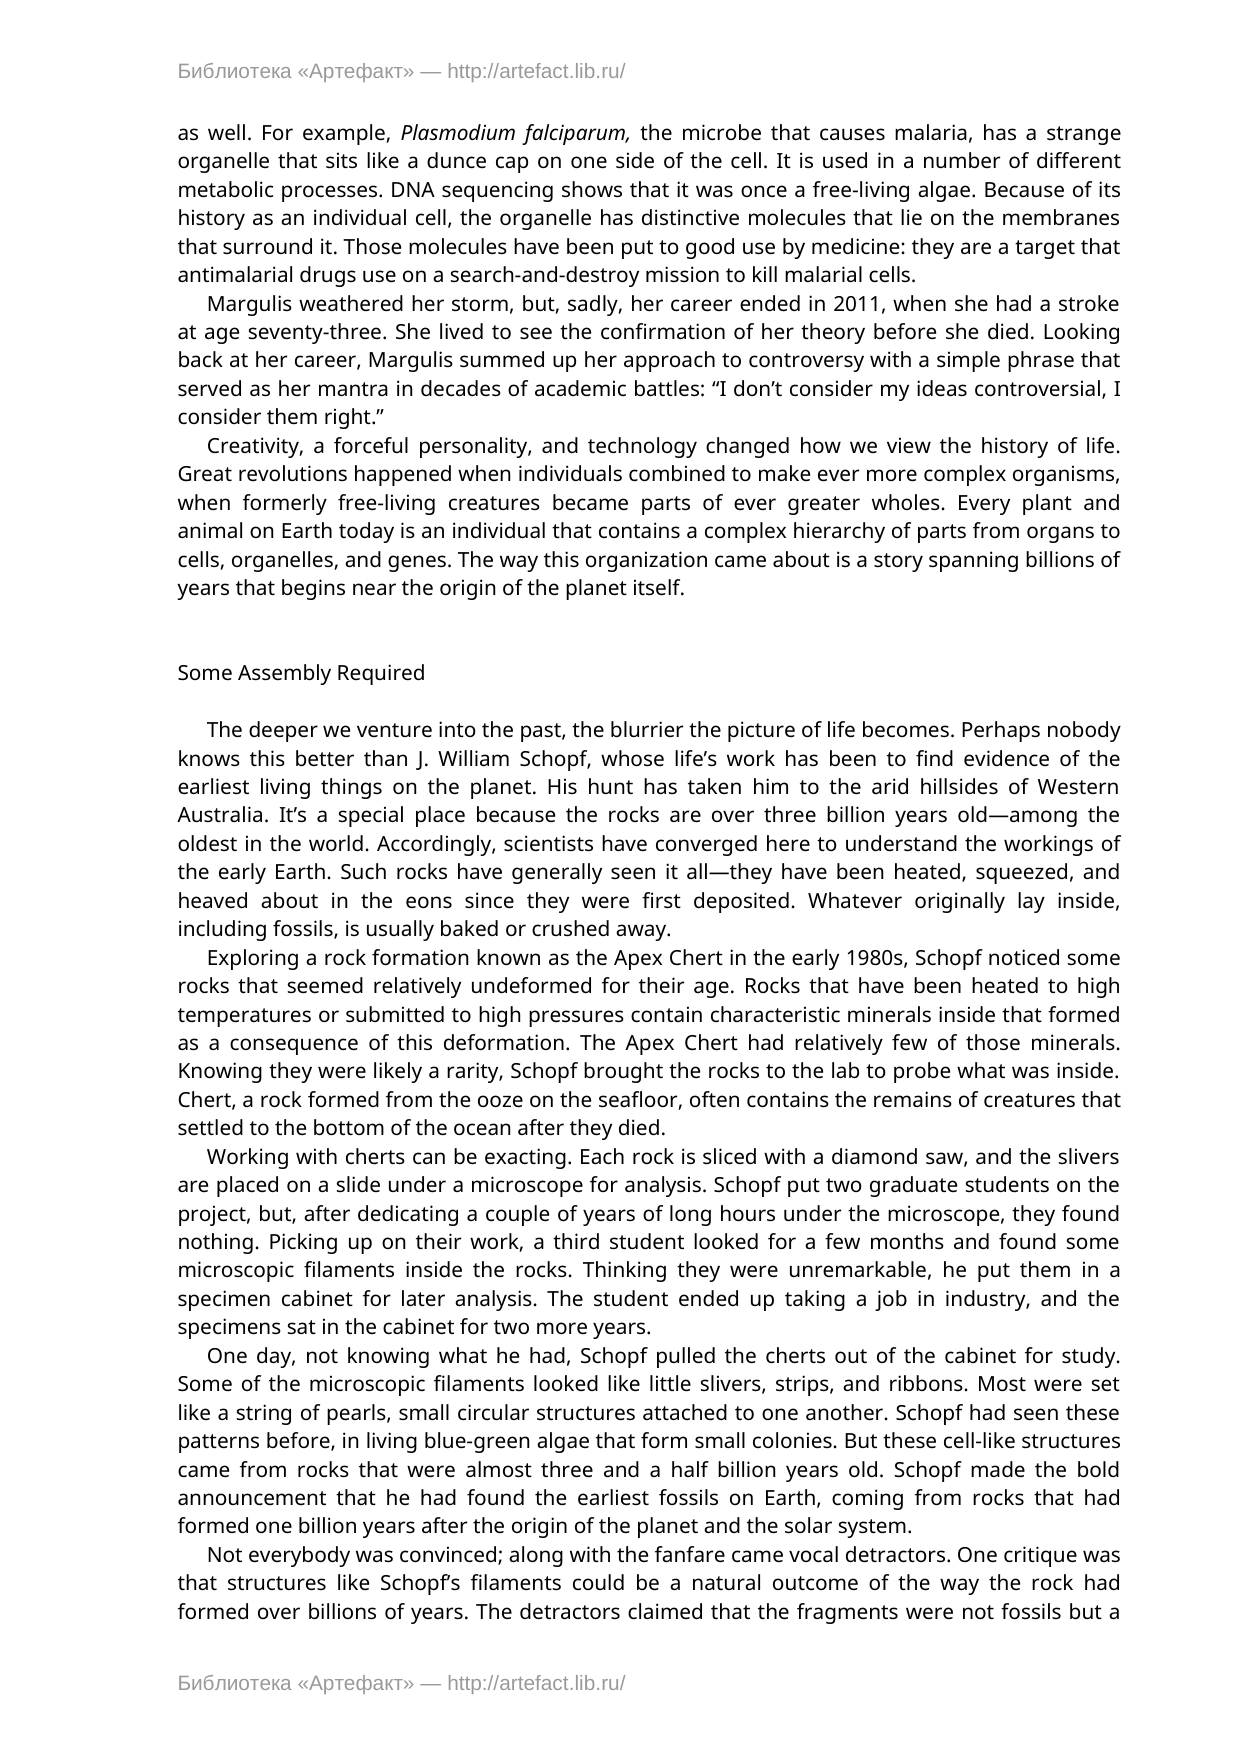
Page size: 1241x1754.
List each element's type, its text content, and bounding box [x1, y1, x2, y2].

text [177, 1540, 1122, 1625]
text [177, 118, 1122, 289]
text Working with cherts can be exacting. Each rock is sliced with a diamond saw, and the slivers are placed on a slide under a microscope for analysis. Schopf put two graduate students on the project, but, after dedicating a couple of years of long hours under the microscope, they found nothing. Picking up on their work, a third student looked for a few months and found some microscopic filaments inside the rocks. Thinking they were unremarkable, he put them in a specimen cabinet for later analysis. The student ended up taking a job in industry, and the specimens sat in the cabinet for two more years. [177, 1142, 1122, 1341]
text One day, not knowing what he had, Schopf pulled the cherts out of the cabinet for study. Some of the microscopic filaments looked like little slivers, strips, and ribbons. Most were set like a string of pearls, small circular structures attached to one another. Schopf had seen these patterns before, in living blue-green algae that form small colonies. But these cell-like structures came from rocks that were almost three and a half billion years old. Schopf made the bold announcement that he had found the earliest fossils on Earth, coming from rocks that had formed one billion years after the origin of the planet and the solar system. [177, 1341, 1122, 1540]
text The deeper we venture into the past, the blurrier the picture of life becomes. Perhaps nobody knows this better than J. William Schopf, whose life’s work has been to find evidence of the earliest living things on the planet. His hunt has taken him to the arid hillsides of Western Australia. It’s a special place because the rocks are over three billion years old—among the oldest in the world. Accordingly, scientists have converged here to understand the workings of the early Earth. Such rocks have generally seen it all—they have been heated, squeezed, and heaved about in the eons since they were first deposited. Whatever originally lay inside, including fossils, is usually baked or crushed away. [177, 715, 1122, 943]
subtitle Some Assembly Required [177, 658, 1122, 687]
text Exploring a rock formation known as the Apex Chert in the early 1980s, Schopf noticed some rocks that seemed relatively undeformed for their age. Rocks that have been heated to high temperatures or submitted to high pressures contain characteristic minerals inside that formed as a consequence of this deformation. The Apex Chert had relatively few of those minerals. Knowing they were likely a rarity, Schopf brought the rocks to the lab to probe what was inside. Chert, a rock formed from the ooze on the seafloor, often contains the remains of creatures that settled to the bottom of the ocean after they died. [177, 943, 1122, 1142]
text Creativity, a forceful personality, and technology changed how we view the history of life. Great revolutions happened when individuals combined to make ever more complex organisms, when formerly free-living creatures became parts of ever greater wholes. Every plant and animal on Earth today is an individual that contains a complex hierarchy of parts from organs to cells, organelles, and genes. The way this organization came about is a story spanning billions of years that begins near the origin of the planet itself. [177, 431, 1122, 602]
text Margulis weathered her storm, but, sadly, her career ended in 2011, when she had a stroke at age seventy-three. She lived to see the confirmation of her theory before she died. Looking back at her career, Margulis summed up her approach to controversy with a simple phrase that served as her mantra in decades of academic battles: “I don’t consider my ideas controversial, I consider them right.” [177, 289, 1122, 431]
